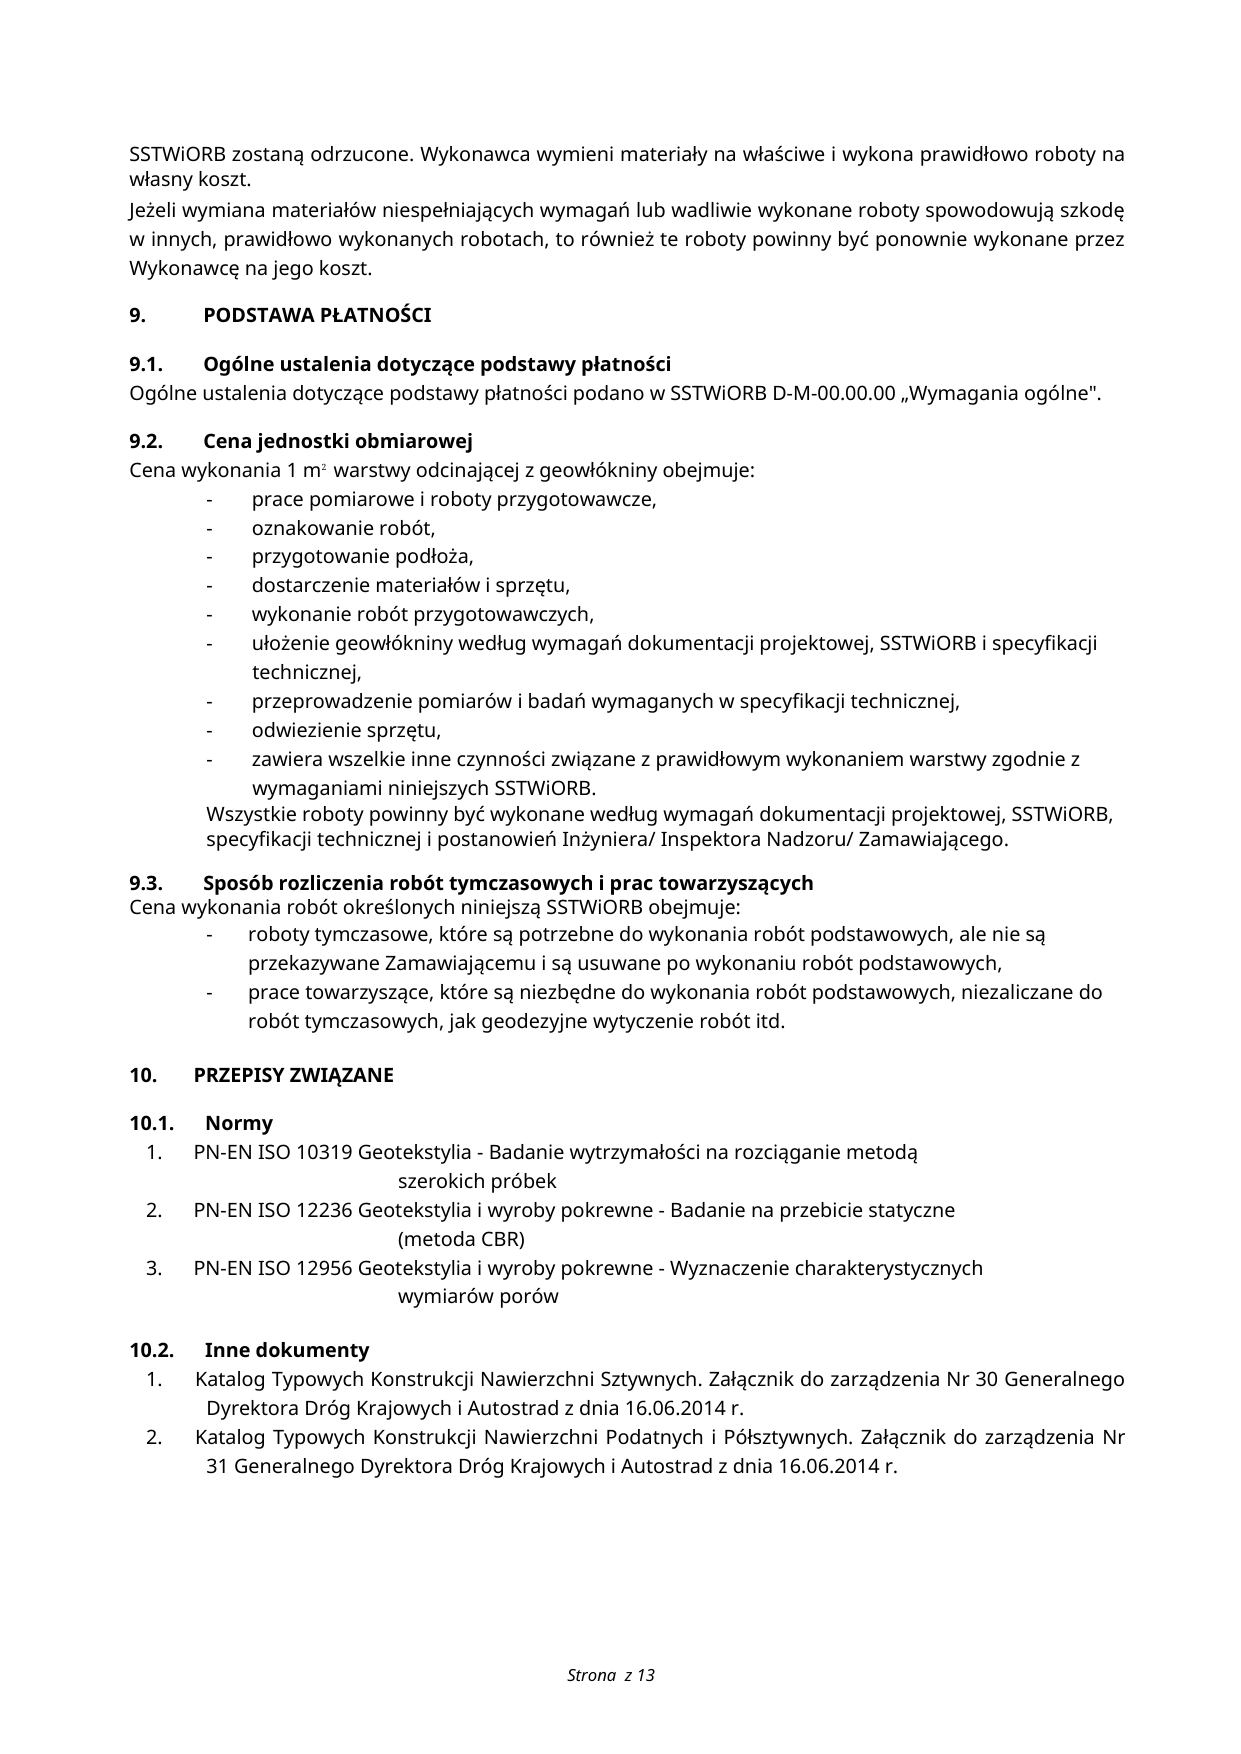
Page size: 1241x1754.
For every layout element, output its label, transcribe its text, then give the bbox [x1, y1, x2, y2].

text Cena wykonania 1 m2 warstwy odcinającej z geowłókniny obejmuje: [129, 454, 1126, 483]
list ułożenie geowłókniny według wymagań dokumentacji projektowej, SSTWiORB i specyfikacji technicznej, [206, 628, 1126, 686]
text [129, 141, 1126, 191]
list prace pomiarowe i roboty przygotowawcze, [206, 483, 1126, 512]
list PN-EN ISO 10319 Geotekstylia - Badanie wytrzymałości na rozciąganie metodą [146, 1136, 1126, 1165]
list przygotowanie podłoża, [206, 541, 1126, 570]
list Katalog Typowych Konstrukcji Nawierzchni Sztywnych. Załącznik do zarządzenia Nr 30 Generalnego Dyrektora Dróg Krajowych i Autostrad z dnia 16.06.2014 r. [146, 1364, 1126, 1422]
text (metoda CBR) [398, 1223, 1126, 1252]
text Wszystkie roboty powinny być wykonane według wymagań dokumentacji projektowej, SSTWiORB, specyfikacji technicznej i postanowień Inżyniera/ Inspektora Nadzoru/ Zamawiającego. [206, 801, 1126, 851]
list Sposób rozliczenia robót tymczasowych i prac towarzyszących [129, 874, 1126, 894]
list roboty tymczasowe, które są potrzebne do wykonania robót podstawowych, ale nie są przekazywane Zamawiającemu i są usuwane po wykonaniu robót podstawowych, [206, 918, 1126, 976]
list Ogólne ustalenia dotyczące podstawy płatności [129, 348, 1126, 377]
list prace towarzyszące, które są niezbędne do wykonania robót podstawowych, niezaliczane do robót tymczasowych, jak geodezyjne wytyczenie robót itd. [206, 976, 1126, 1034]
list Normy [129, 1107, 1126, 1136]
text Cena wykonania robót określonych niniejszą SSTWiORB obejmuje: [129, 899, 1126, 918]
list Katalog Typowych Konstrukcji Nawierzchni Podatnych i Półsztywnych. Załącznik do zarządzenia Nr 31 Generalnego Dyrektora Dróg Krajowych i Autostrad z dnia 16.06.2014 r. [146, 1422, 1126, 1479]
list PN-EN ISO 12956 Geotekstylia i wyroby pokrewne - Wyznaczenie charakterystycznych [146, 1252, 1126, 1281]
list wykonanie robót przygotowawczych, [206, 599, 1126, 628]
list dostarczenie materiałów i sprzętu, [206, 570, 1126, 599]
list odwiezienie sprzętu, [206, 714, 1126, 743]
text Ogólne ustalenia dotyczące podstawy płatności podano w SSTWiORB D-M-00.00.00 „Wymagania ogólne". [129, 377, 1126, 406]
text Jeżeli wymiana materiałów niespełniających wymagań lub wadliwie wykonane roboty spowodowują szkodę w innych, prawidłowo wykonanych robotach, to również te roboty powinny być ponownie wykonane przez Wykonawcę na jego koszt. [129, 194, 1126, 281]
list Cena jednostki obmiarowej [129, 425, 1126, 454]
list oznakowanie robót, [206, 512, 1126, 541]
list Inne dokumenty [129, 1335, 1126, 1364]
text wymiarów porów [398, 1281, 1126, 1310]
list zawiera wszelkie inne czynności związane z prawidłowym wykonaniem warstwy zgodnie z wymaganiami niniejszych SSTWiORB. [206, 743, 1126, 801]
list PRZEPISY ZWIĄZANE [129, 1067, 1126, 1086]
list przeprowadzenie pomiarów i badań wymaganych w specyfikacji technicznej, [206, 686, 1126, 714]
list PODSTAWA PŁATNOŚCI [129, 307, 1126, 327]
list PN-EN ISO 12236 Geotekstylia i wyroby pokrewne - Badanie na przebicie statyczne [146, 1194, 1126, 1223]
text szerokich próbek [398, 1165, 1126, 1194]
